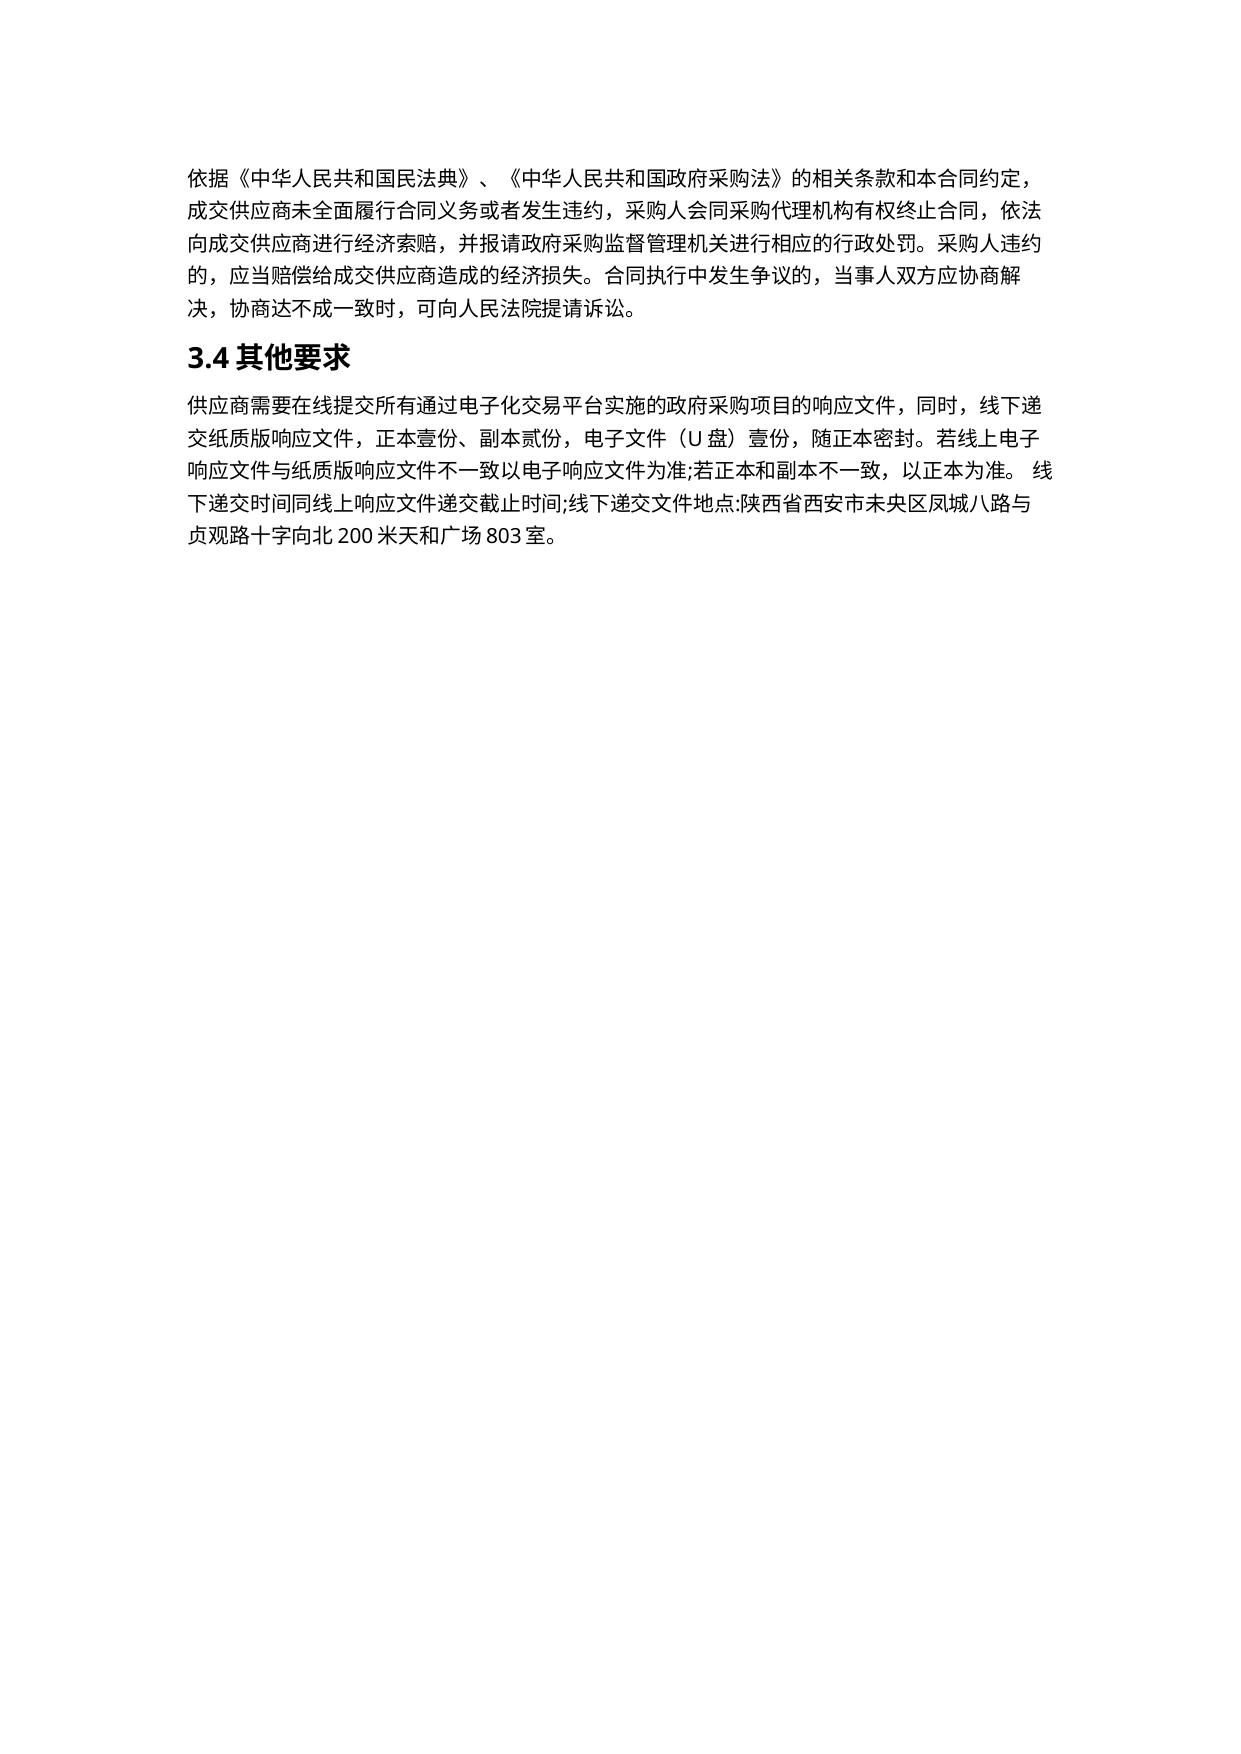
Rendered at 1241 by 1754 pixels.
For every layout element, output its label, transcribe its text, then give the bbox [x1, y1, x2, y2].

text 供应商需要在线提交所有通过电子化交易平台实施的政府采购项目的响应文件，同时，线下递交纸质版响应文件，正本壹份、副本贰份，电子文件（U盘）壹份，随正本密封。若线上电子响应文件与纸质版响应文件不一致以电子响应文件为准;若正本和副本不一致，以正本为准。 线下递交时间同线上响应文件递交截止时间;线下递交文件地点:陕西省西安市未央区凤城八路与贞观路十字向北200米天和广场803室。 [187, 389, 1053, 552]
text 3.4其他要求 [187, 324, 1053, 389]
text 依据《中华人民共和国民法典》、《中华人民共和国政府采购法》的相关条款和本合同约定，成交供应商未全面履行合同义务或者发生违约，采购人会同采购代理机构有权终止合同，依法向成交供应商进行经济索赔，并报请政府采购监督管理机关进行相应的行政处罚。采购人违约的，应当赔偿给成交供应商造成的经济损失。合同执行中发生争议的，当事人双方应协商解决，协商达不成一致时，可向人民法院提请诉讼。 [187, 162, 1053, 324]
